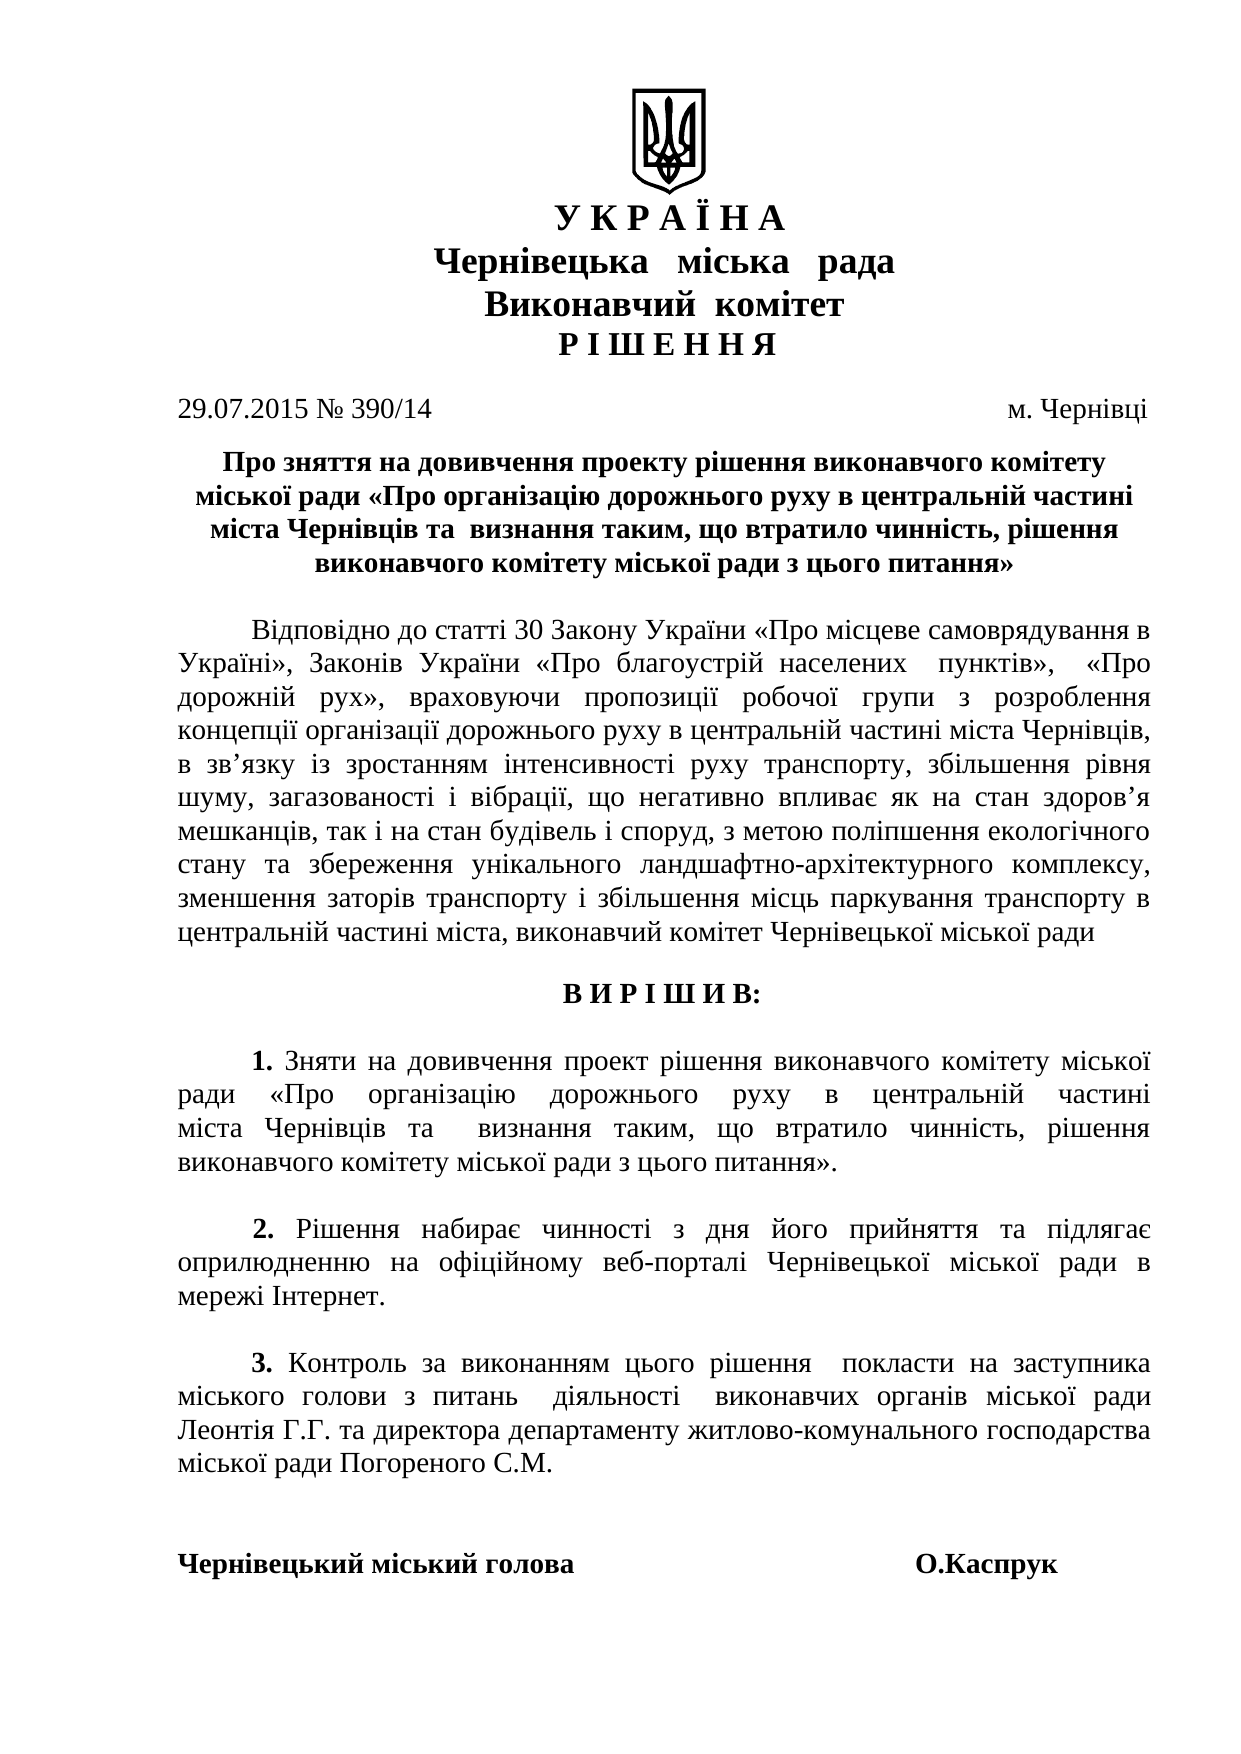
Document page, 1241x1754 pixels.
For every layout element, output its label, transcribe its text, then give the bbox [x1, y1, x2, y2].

subtitle Чернівецька міська рада [177, 238, 1152, 281]
text 2. Рішення набирає чинності з дня його прийняття та підлягає оприлюдненню на офіційному веб-порталі Чернівецької міської ради в мережі Інтернет. [177, 1211, 1152, 1311]
text Про зняття на довивчення проекту рішення виконавчого комітету міської ради «Про організацію дорожнього руху в центральній частині міста Чернівців та визнання таким, що втратило чинність, рішення виконавчого комітету міської ради з цього питання» [177, 444, 1152, 578]
text 3. Контроль за виконанням цього рішення покласти на заступника міського голови з питань діяльності виконавчих органів міської ради Леонтія Г.Г. та директора департаменту житлово-комунального господарства міської ради Погореного С.М. [177, 1345, 1152, 1479]
text В И Р І Ш И В: [177, 976, 1147, 1009]
text Відповідно до статті 30 Закону України «Про місцеве самоврядування в Україні», Законів України «Про благоустрій населених пунктів», «Про дорожній рух», враховуючи пропозиції робочої групи з розроблення концепції організації дорожнього руху в центральній частині міста Чернівців, в звʼязку із зростанням інтенсивності руху транспорту, збільшення рівня шуму, загазованості і вібрації, що негативно впливає як на стан здоров’я мешканців, так і на стан будівель і споруд, з метою поліпшення екологічного стану та збереження унікального ландшафтно-архітектурного комплексу, зменшення заторів транспорту і збільшення місць паркування транспорту в центральній частині міста, виконавчий комітет Чернівецької міської ради [177, 612, 1152, 947]
subtitle У К Р А Ї Н А [177, 195, 1152, 238]
subtitle Виконавчий комітет [177, 281, 1152, 324]
subtitle Р І Ш Е Н Н Я [133, 324, 1152, 363]
text 1. Зняти на довивчення проект рішення виконавчого комітету міської ради «Про організацію дорожнього руху в центральній частині міста Чернівців та визнання таким, що втратило чинність, рішення виконавчого комітету міської ради з цього питання». [177, 1043, 1152, 1177]
text Чернівецький міський голова О.Каспрук [177, 1546, 1152, 1580]
text 29.07.2015 № 390/14 м. Чернівці [177, 391, 1152, 425]
